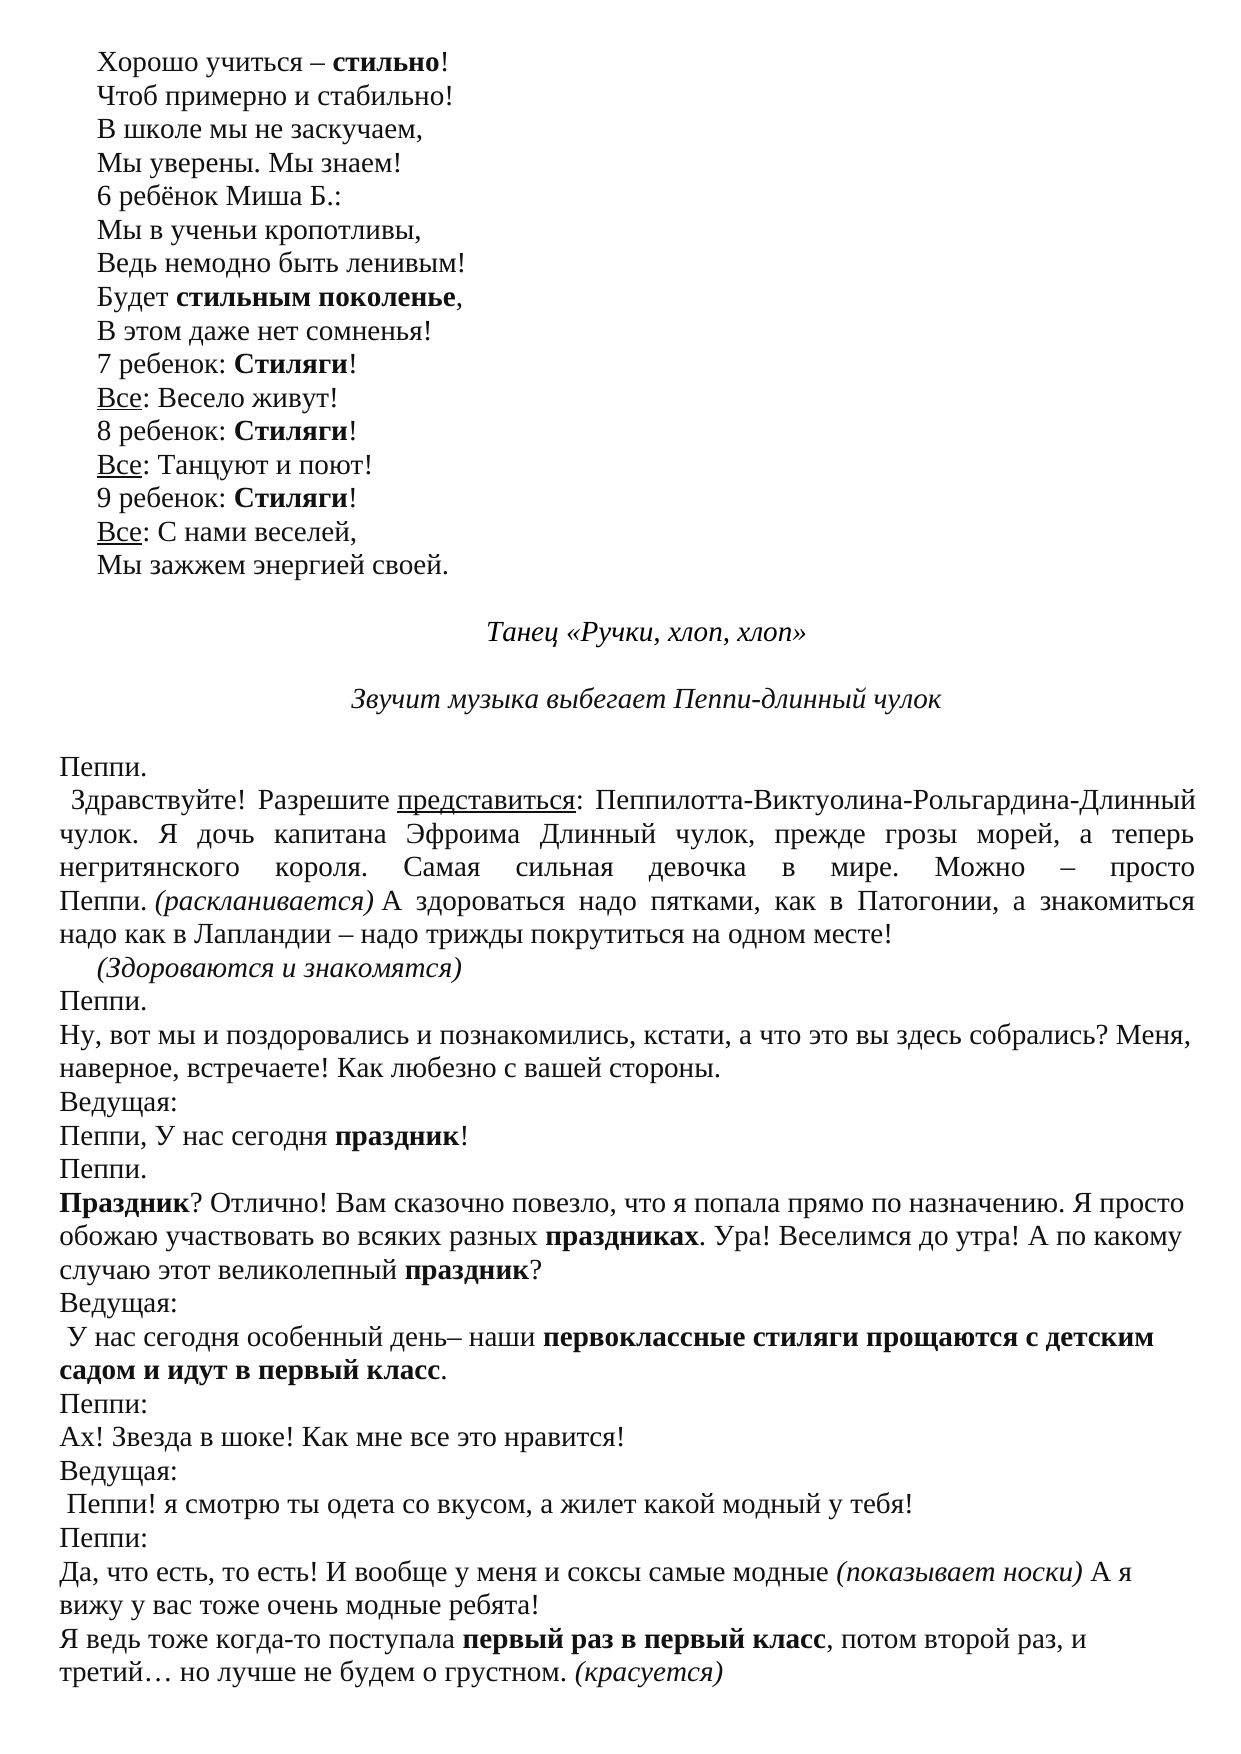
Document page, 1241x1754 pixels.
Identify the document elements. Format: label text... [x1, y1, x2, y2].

text Будет стильным поколенье, [59, 279, 1196, 313]
text (Здороваются и знакомятся) [59, 950, 1196, 983]
text Пеппи. [59, 1151, 1196, 1185]
text У нас сегодня особенный день– наши первоклассные стиляги прощаются с детским садом и идут в первый класс. [59, 1319, 1196, 1386]
text 6 ребёнок Миша Б.: [59, 178, 1196, 212]
text Здравствуйте! Разрешите представиться: Пеппилотта-Виктуолина-Рольгардина-Длинный чулок. Я дочь капитана Эфроима Длинный чулок, прежде грозы морей, а теперь негритянского короля. Самая сильная девочка в мире. Можно – просто Пеппи. (раскланивается) А здороваться надо пятками, как в Патогонии, а знакомиться надо как в Лапландии – надо трижды покрутиться на одном месте! [59, 782, 1196, 950]
text Да, что есть, то есть! И вообще у меня и соксы самые модные (показывает носки) А я вижу у вас тоже очень модные ребята! [59, 1554, 1196, 1621]
text Чтоб примерно и стабильно! [59, 78, 1196, 111]
text Пеппи. [59, 983, 1196, 1017]
text Мы уверены. Мы знаем! [59, 145, 1196, 178]
text 8 ребенок: Стиляги! [59, 413, 1196, 447]
text Пеппи: [59, 1520, 1196, 1554]
text Хорошо учиться – стильно! [59, 44, 1196, 78]
text 7 ребенок: Стиляги! [59, 346, 1196, 380]
text Ведущая: [59, 1084, 1196, 1118]
text 9 ребенок: Стиляги! [59, 480, 1196, 514]
text Ну, вот мы и поздоровались и познакомились, кстати, а что это вы здесь собрались? Меня, наверное, встречаете! Как любезно с вашей стороны. [59, 1017, 1196, 1084]
text Все: Танцуют и поют! [59, 447, 1196, 480]
text Мы зажжем энергией своей. [59, 547, 1196, 581]
text Пеппи: [59, 1386, 1196, 1419]
text Ведущая: [59, 1453, 1196, 1487]
text Праздник? Отлично! Вам сказочно повезло, что я попала прямо по назначению. Я просто обожаю участвовать во всяких разных праздниках. Ура! Веселимся до утра! А по какому случаю этот великолепный праздник? [59, 1185, 1196, 1285]
text Ведь немодно быть ленивым! [59, 246, 1196, 279]
text Пеппи, У нас сегодня праздник! [59, 1118, 1196, 1151]
text Я ведь тоже когда-то поступала первый раз в первый класс, потом второй раз, и третий… но лучше не будем о грустном. (красуется) [59, 1621, 1196, 1688]
text Звучит музыка выбегает Пеппи-длинный чулок [59, 682, 1196, 715]
text Ах! Звезда в шоке! Как мне все это нравится! [59, 1419, 1196, 1453]
text Все: Весело живут! [59, 380, 1196, 413]
text Все: С нами веселей, [59, 514, 1196, 547]
text Мы в ученьи кропотливы, [59, 212, 1196, 246]
text В этом даже нет сомненья! [59, 313, 1196, 346]
text Ведущая: [59, 1285, 1196, 1319]
text Танец «Ручки, хлоп, хлоп» [59, 614, 1196, 648]
text Пеппи. [59, 749, 1196, 782]
text Пеппи! я смотрю ты одета со вкусом, а жилет какой модный у тебя! [59, 1487, 1196, 1520]
text В школе мы не заскучаем, [59, 111, 1196, 145]
